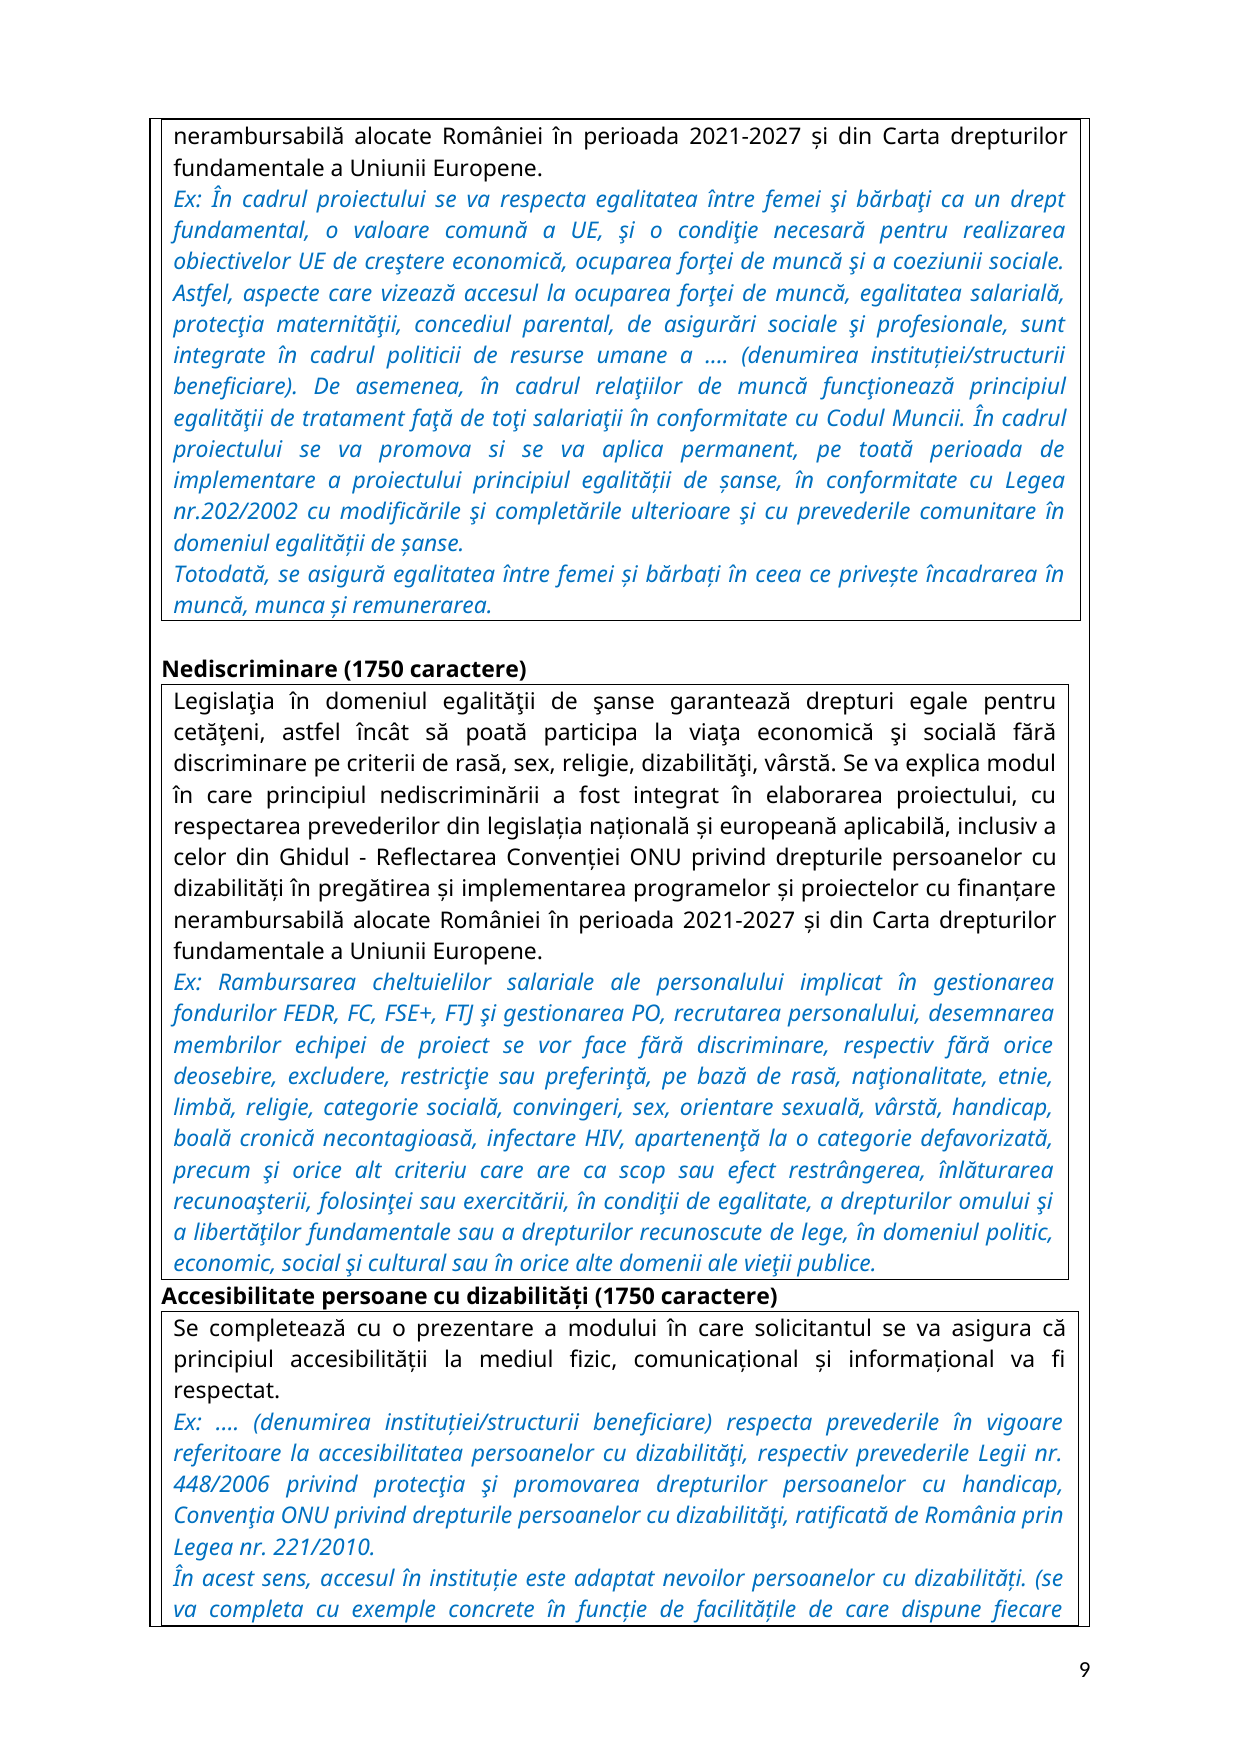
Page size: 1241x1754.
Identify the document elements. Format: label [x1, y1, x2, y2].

table_header [151, 119, 1089, 1626]
